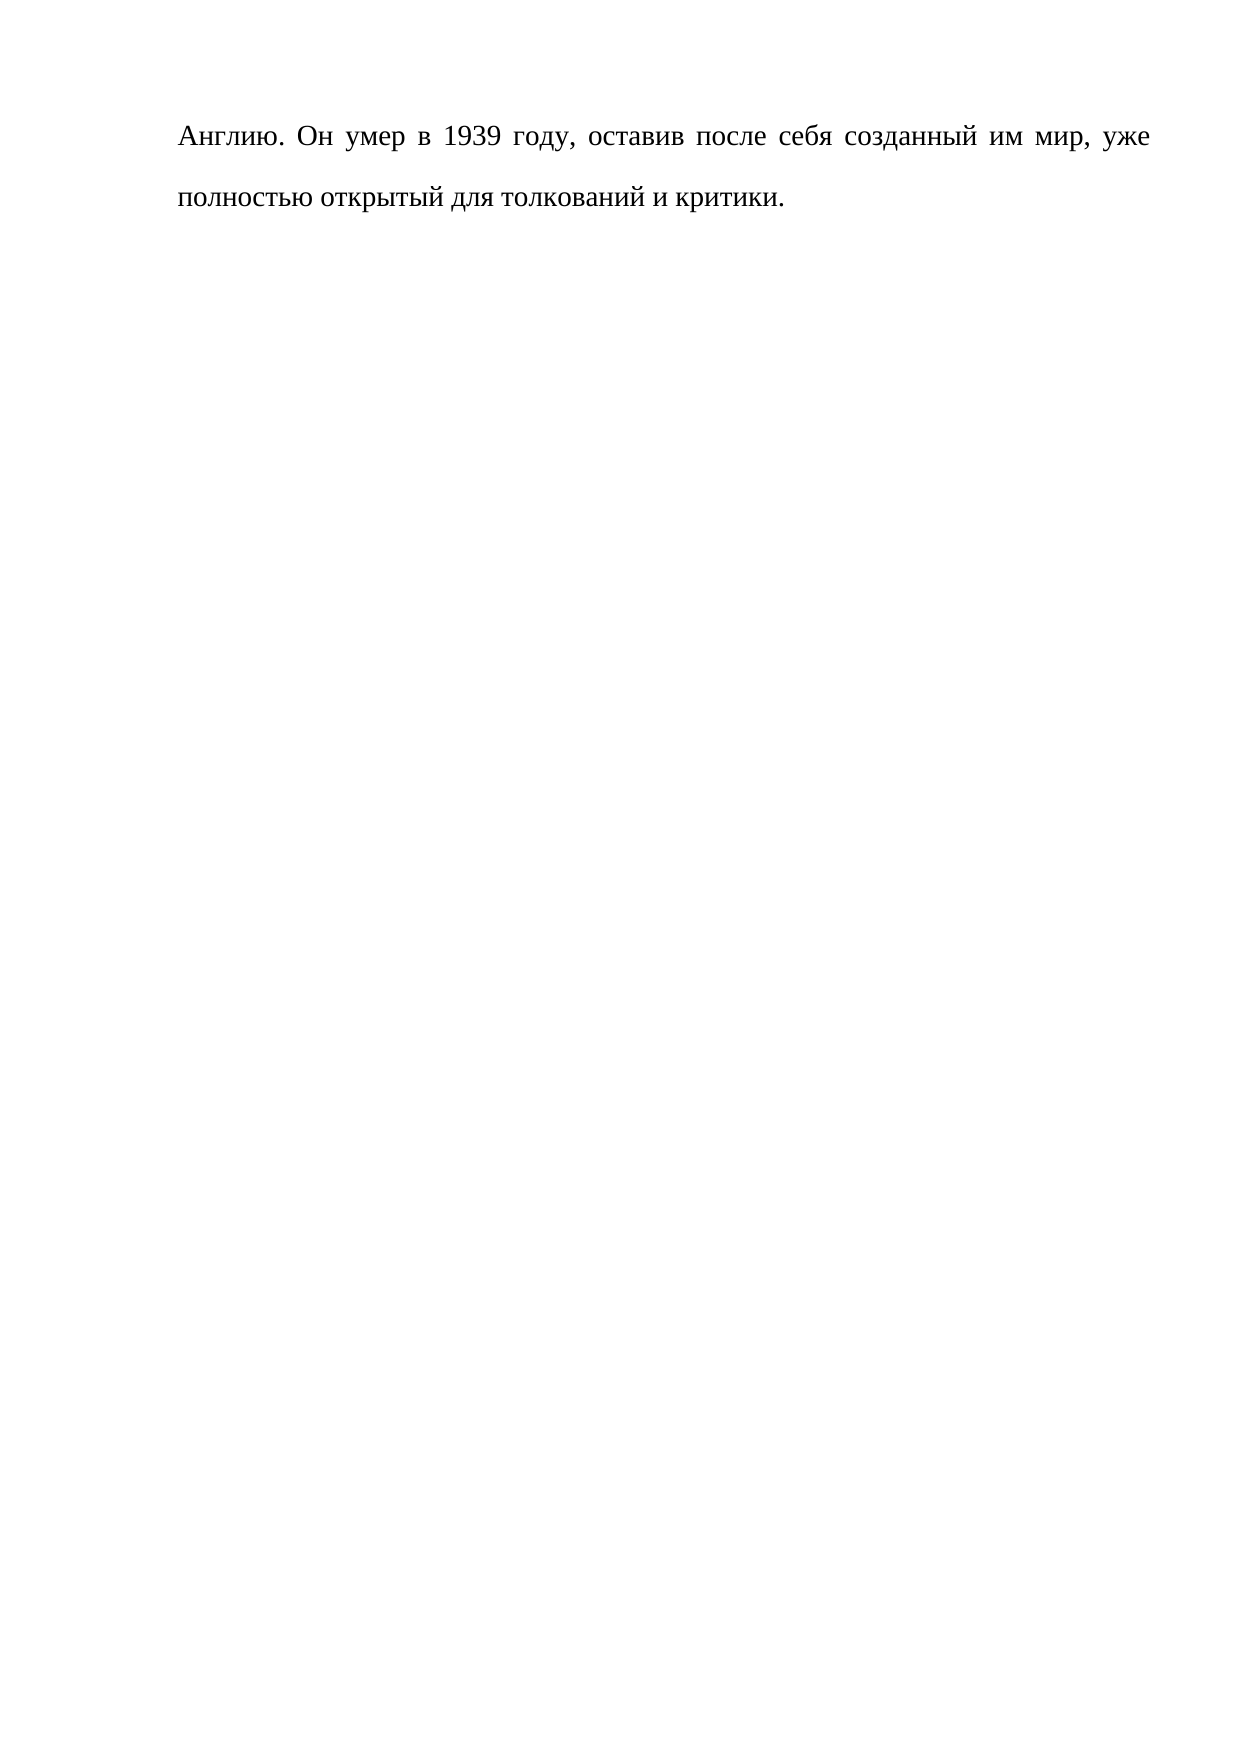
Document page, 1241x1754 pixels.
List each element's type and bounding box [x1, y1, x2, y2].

text [177, 118, 1152, 219]
